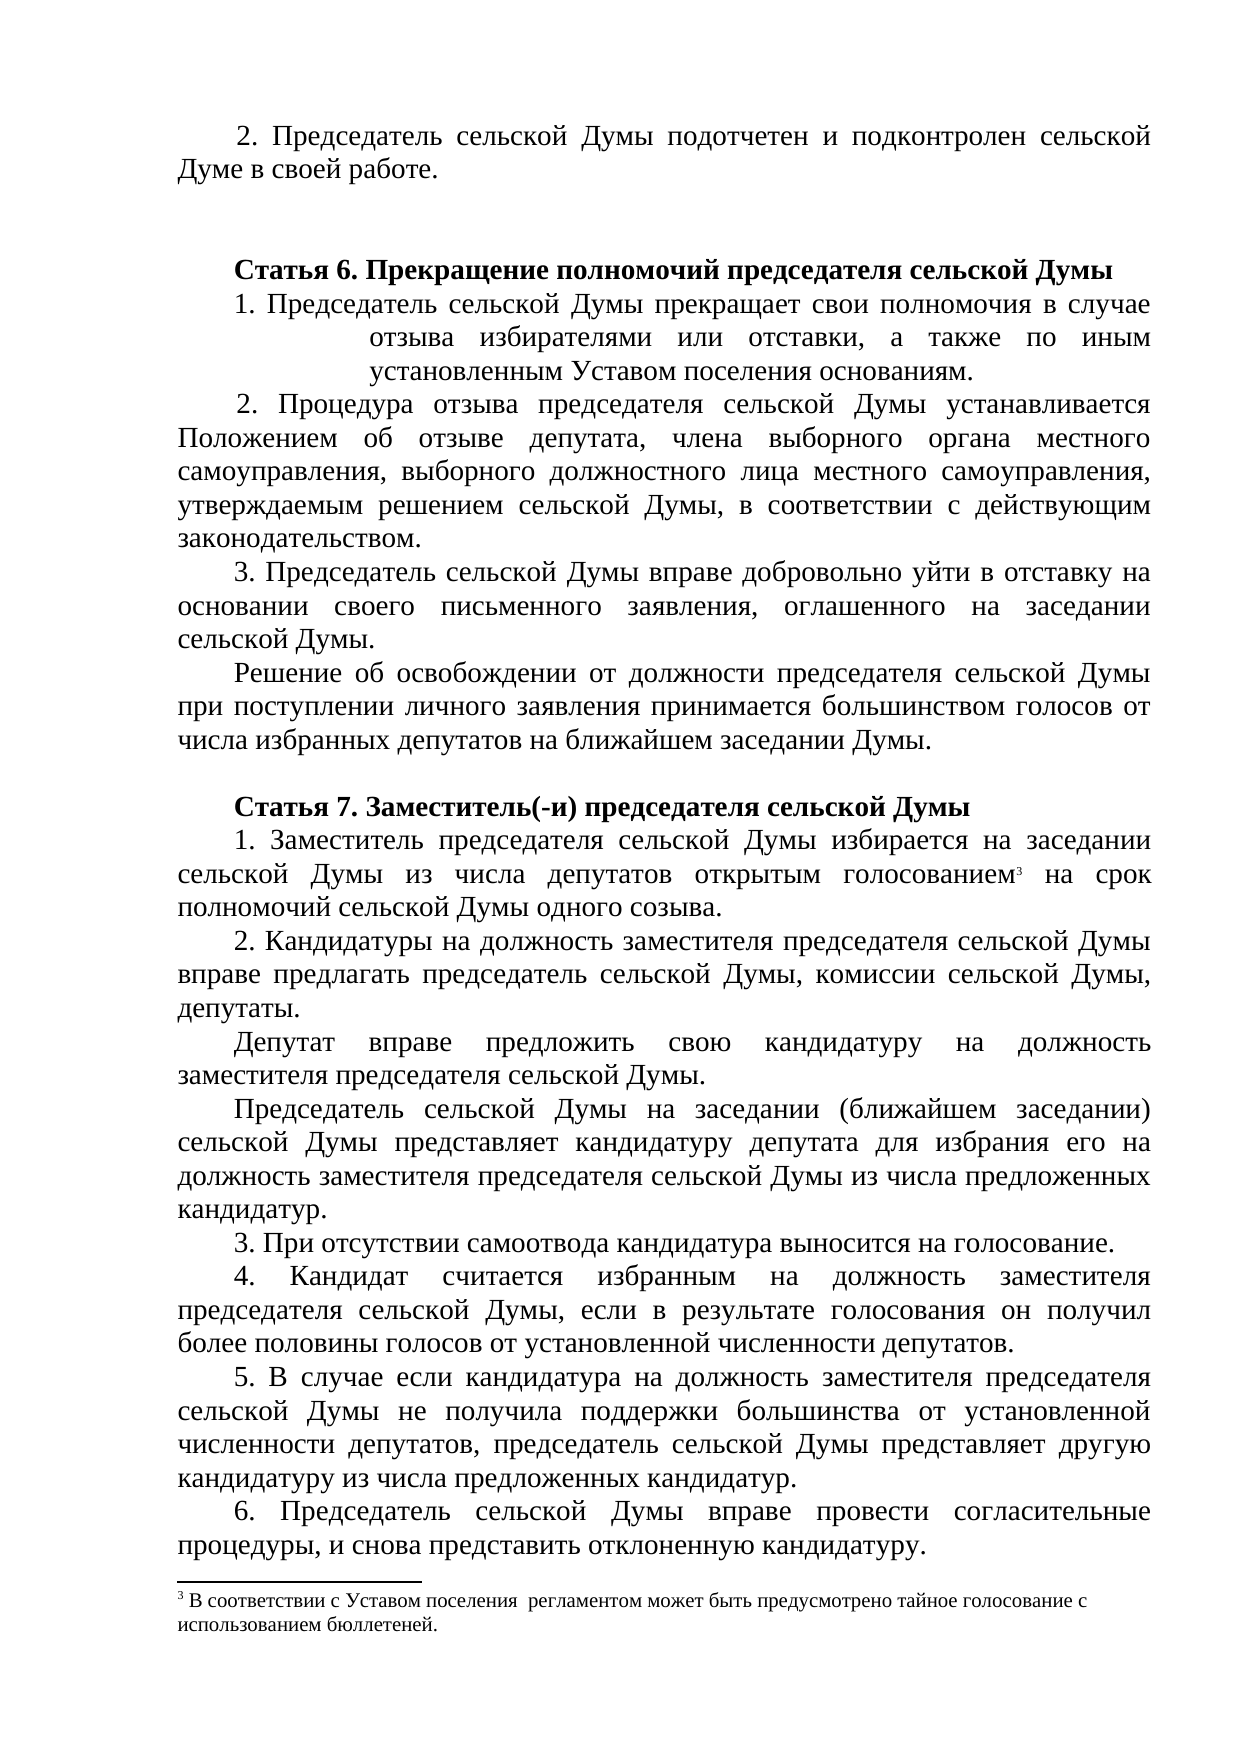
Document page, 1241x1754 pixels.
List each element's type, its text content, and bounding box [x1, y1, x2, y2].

text 2. Процедура отзыва председателя сельской Думы устанавливается Положением об отзыве депутата, члена выборного органа местного самоуправления, выборного должностного лица местного самоуправления, утверждаемым решением сельской Думы, в соответствии с действующим законодательством. [177, 386, 1152, 554]
text 2. Кандидатуры на должность заместителя председателя сельской Думы вправе предлагать председатель сельской Думы, комиссии сельской Думы, депутаты. [177, 923, 1152, 1024]
text 6. Председатель сельской Думы вправе провести согласительные процедуры, и снова представить отклоненную кандидатуру. [177, 1493, 1152, 1560]
text 4. Кандидат считается избранным на должность заместителя председателя сельской Думы, если в результате голосования он получил более половины голосов от установленной численности депутатов. [177, 1258, 1152, 1359]
text 1. Председатель сельской Думы прекращает свои полномочия в случае отзыва избирателями или отставки, а также по иным установленным Уставом поселения основаниям. [233, 286, 1152, 386]
text 1. Заместитель председателя сельской Думы избирается на заседании сельской Думы из числа депутатов открытым голосованием на срок полномочий сельской Думы одного созыва. [177, 822, 1152, 923]
text 5. В случае если кандидатура на должность заместителя председателя сельской Думы не получила поддержки большинства от установленной численности депутатов, председатель сельской Думы представляет другую кандидатуру из числа предложенных кандидатур. [177, 1359, 1152, 1493]
text Депутат вправе предложить свою кандидатуру на должность заместителя председателя сельской Думы. [177, 1024, 1152, 1091]
text Статья 6. Прекращение полномочий председателя сельской Думы [233, 252, 1152, 286]
text Решение об освобождении от должности председателя сельской Думы при поступлении личного заявления принимается большинством голосов от числа избранных депутатов на ближайшем заседании Думы. [177, 655, 1152, 755]
text Статья 7. Заместитель(-и) председателя сельской Думы [177, 789, 1152, 822]
text 2. Председатель сельской Думы подотчетен и подконтролен сельской Думе в своей работе. [177, 118, 1152, 185]
text 3. При отсутствии самоотвода кандидатура выносится на голосование. [177, 1225, 1152, 1258]
text 3. Председатель сельской Думы вправе добровольно уйти в отставку на основании своего письменного заявления, оглашенного на заседании сельской Думы. [177, 554, 1152, 655]
text Председатель сельской Думы на заседании (ближайшем заседании) сельской Думы представляет кандидатуру депутата для избрания его на должность заместителя председателя сельской Думы из числа предложенных кандидатур. [177, 1091, 1152, 1225]
